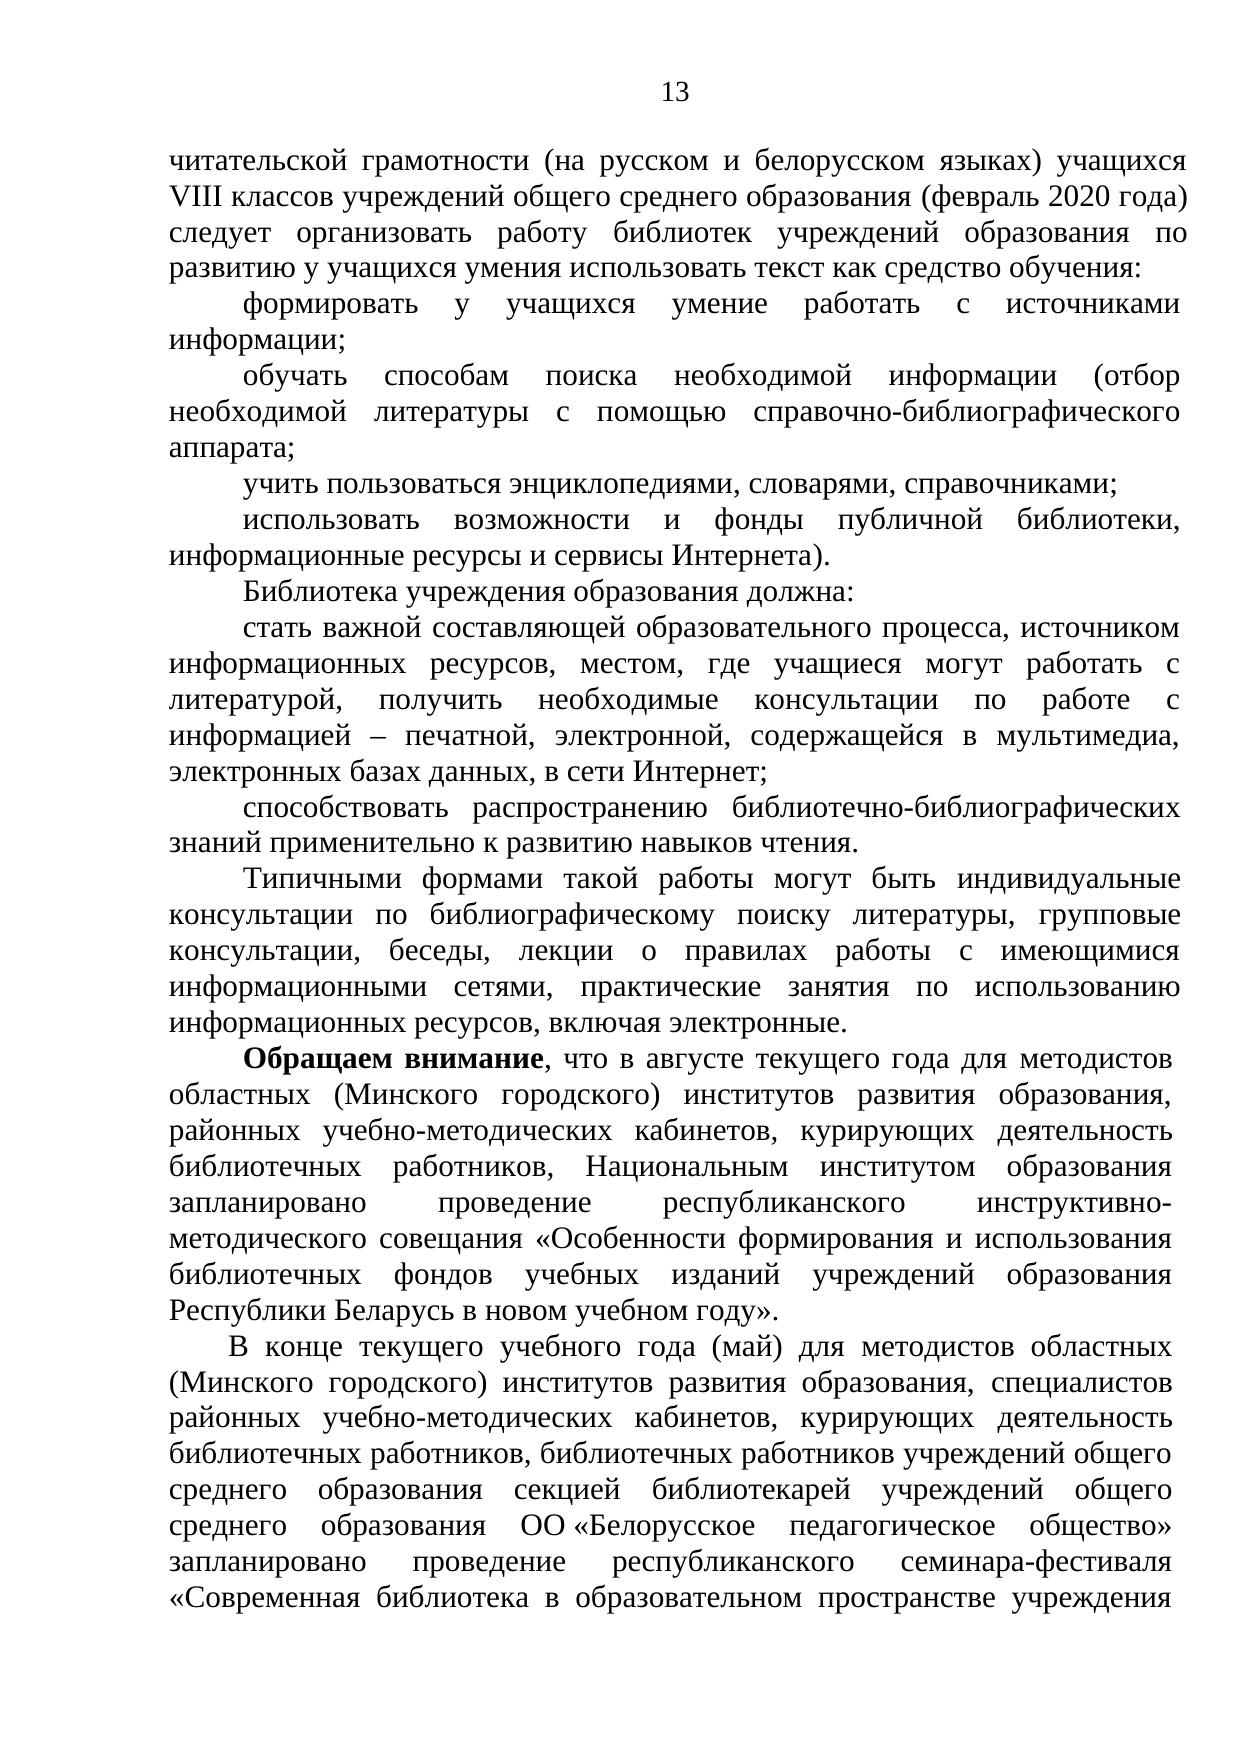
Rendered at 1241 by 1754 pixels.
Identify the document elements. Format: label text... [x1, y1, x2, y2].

text Библиотека учреждения образования должна: [169, 572, 1181, 608]
text Обращаем внимание, что в августе текущего года для методистов областных (Минского городского) институтов развития образования, районных учебно-методических кабинетов, курирующих деятельность библиотечных работников, Национальным институтом образования запланировано проведение республиканского инструктивно-методического совещания «Особенности формирования и использования библиотечных фондов учебных изданий учреждений образования Республики Беларусь в новом учебном году». [169, 1039, 1173, 1327]
text использовать возможности и фонды публичной библиотеки, информационные ресурсы и сервисы Интернета). [169, 500, 1181, 572]
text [169, 1327, 1173, 1614]
text формировать у учащихся умение работать с источниками информации; [169, 285, 1181, 357]
text учить пользоваться энциклопедиями, словарями, справочниками; [169, 464, 1181, 500]
text обучать способам поиска необходимой информации (отбор необходимой литературы с помощью справочно-библиографического аппарата; [169, 357, 1181, 464]
text стать важной составляющей образовательного процесса, источником информационных ресурсов, местом, где учащиеся могут работать с литературой, получить необходимые консультации по работе с информацией – печатной, электронной, содержащейся в мультимедиа, электронных базах данных, в сети Интернет; [169, 608, 1181, 788]
text способствовать распространению библиотечно-библиографических знаний применительно к развитию навыков чтения. [169, 788, 1181, 860]
text Типичными формами такой работы могут быть индивидуальные консультации по библиографическому поиску литературы, групповые консультации, беседы, лекции о правилах работы с имеющимися информационными сетями, практические занятия по использованию информационных ресурсов, включая электронные. [169, 860, 1181, 1039]
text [169, 141, 1188, 285]
